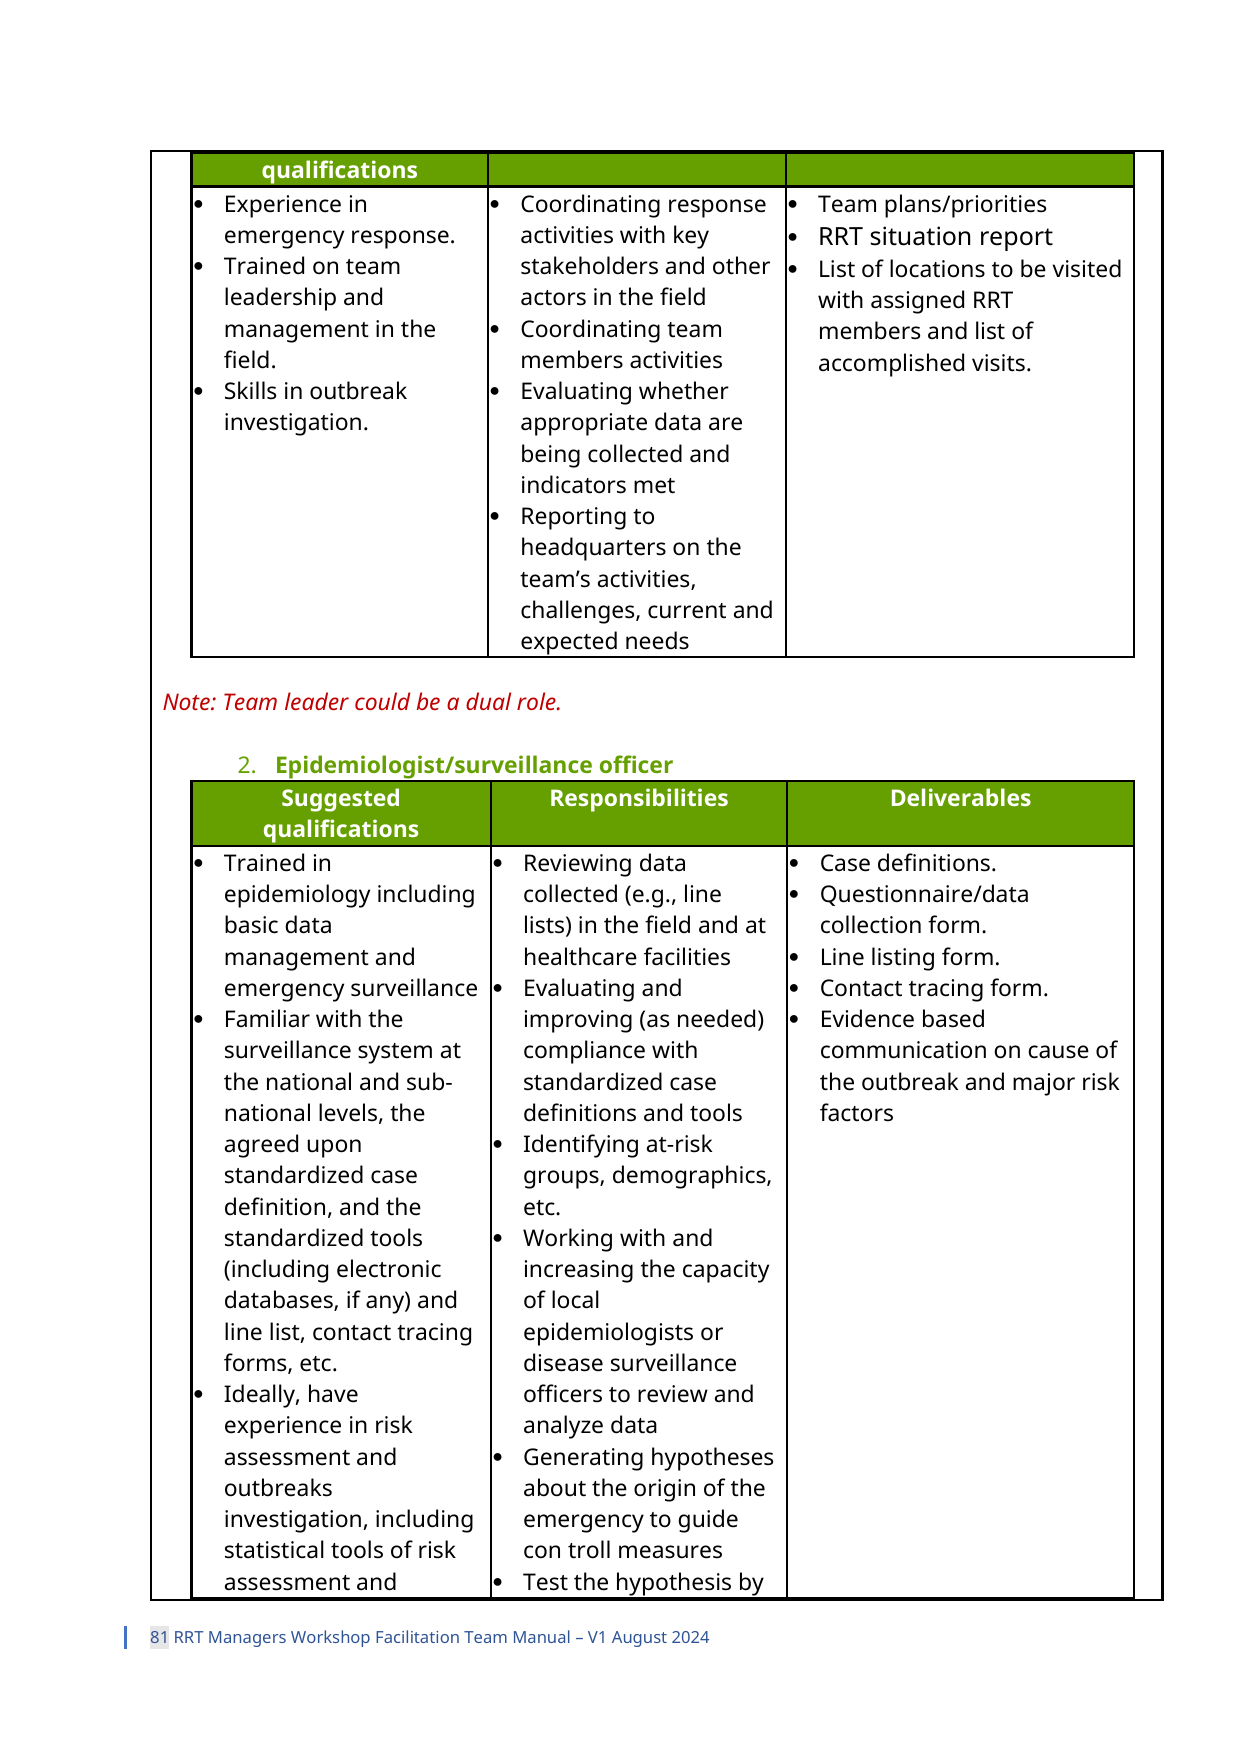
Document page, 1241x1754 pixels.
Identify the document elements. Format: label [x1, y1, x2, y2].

table_cell [152, 152, 1161, 1599]
